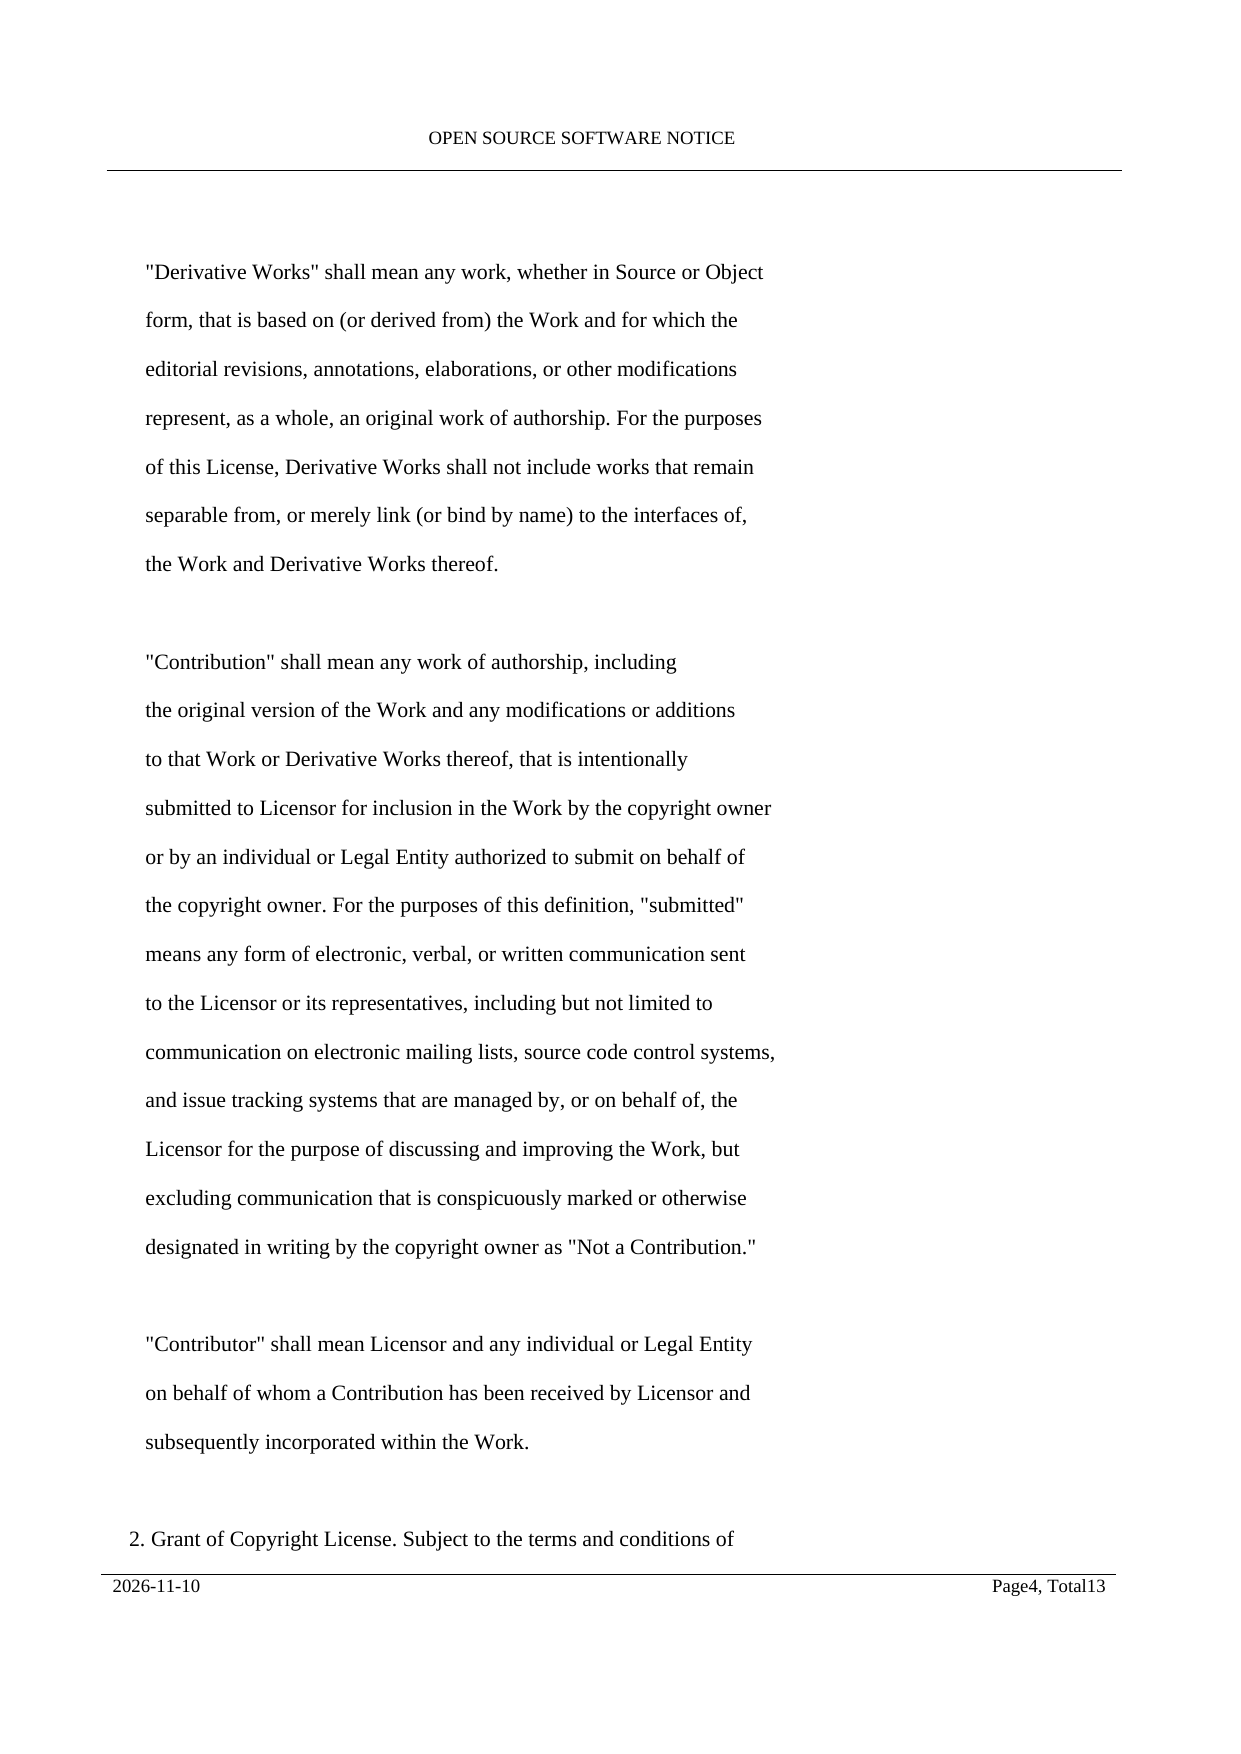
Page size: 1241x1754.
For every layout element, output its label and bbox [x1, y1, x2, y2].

text [112, 206, 1128, 1555]
